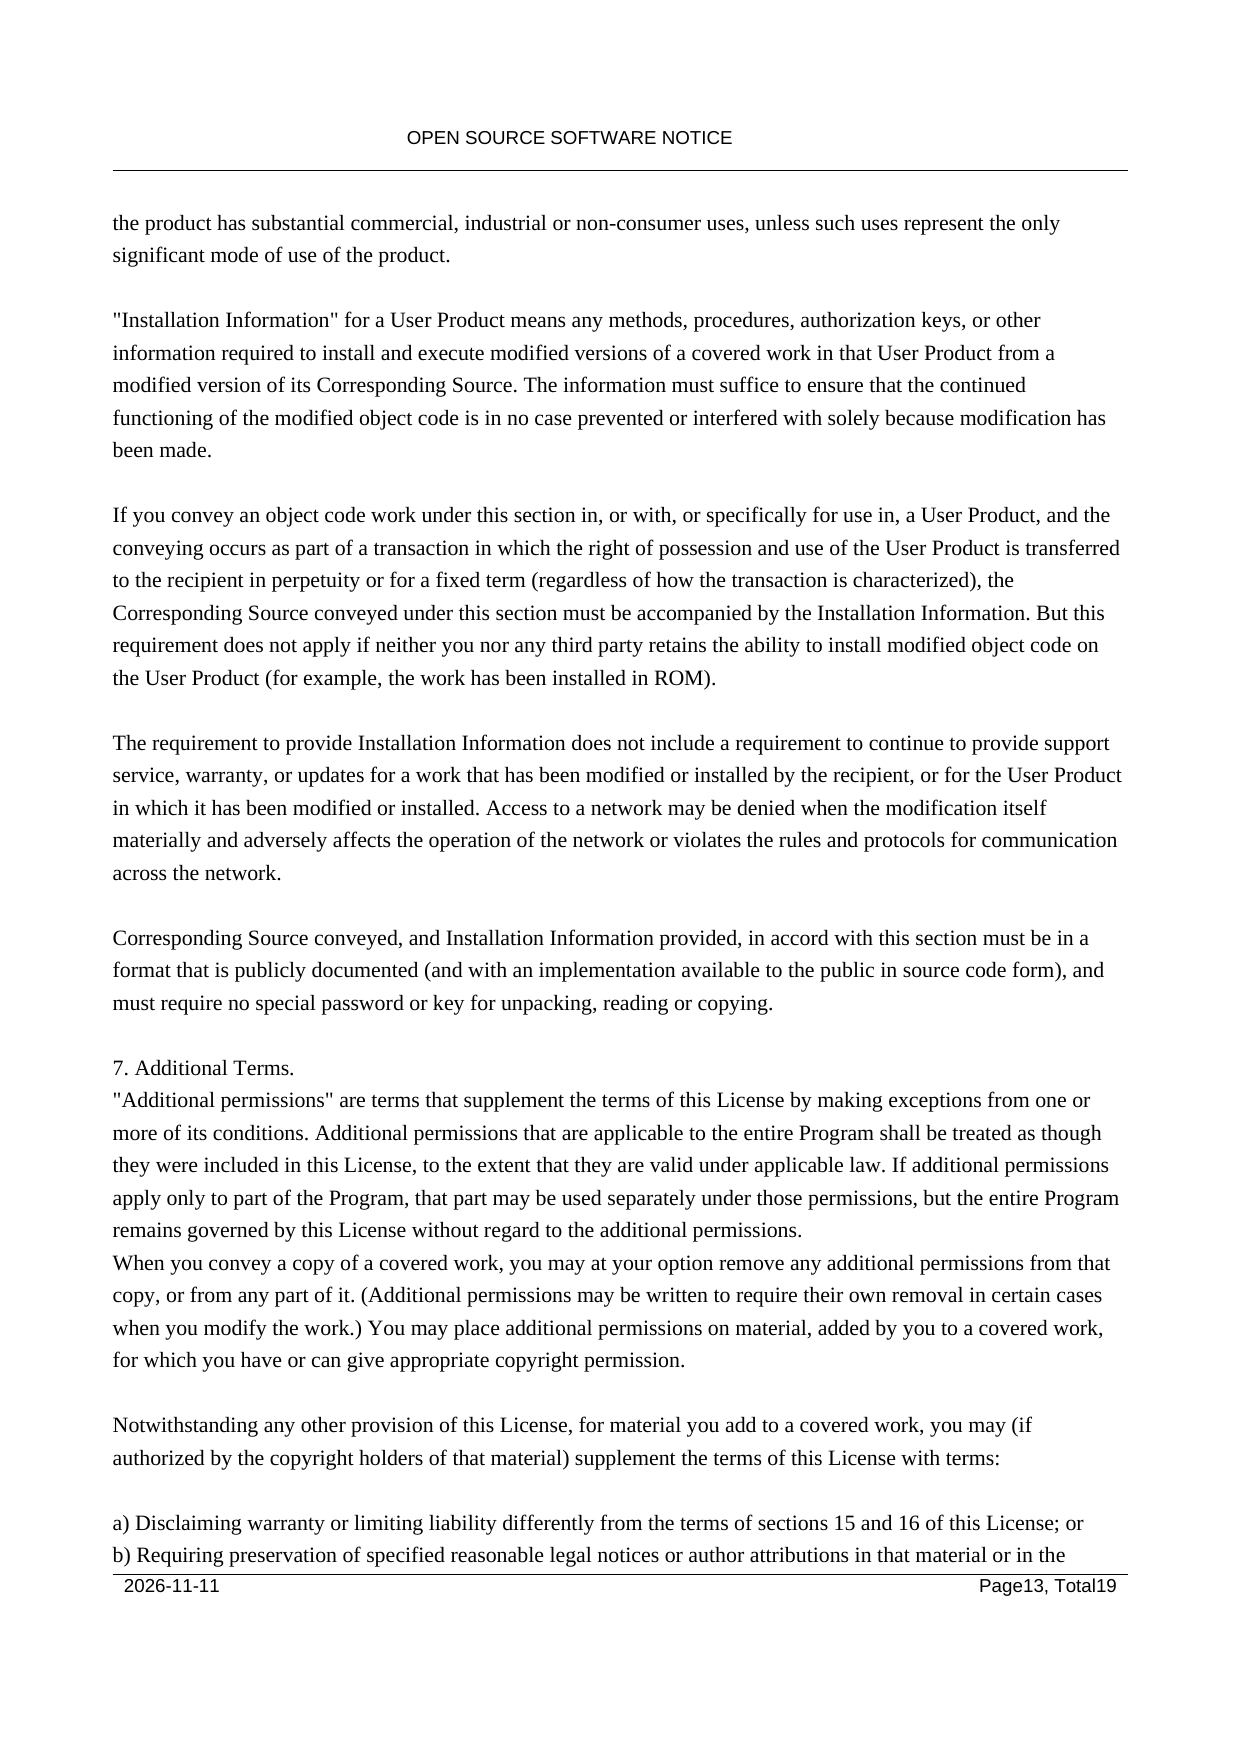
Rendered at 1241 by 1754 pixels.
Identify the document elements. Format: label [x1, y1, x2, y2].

text [112, 206, 1128, 1571]
